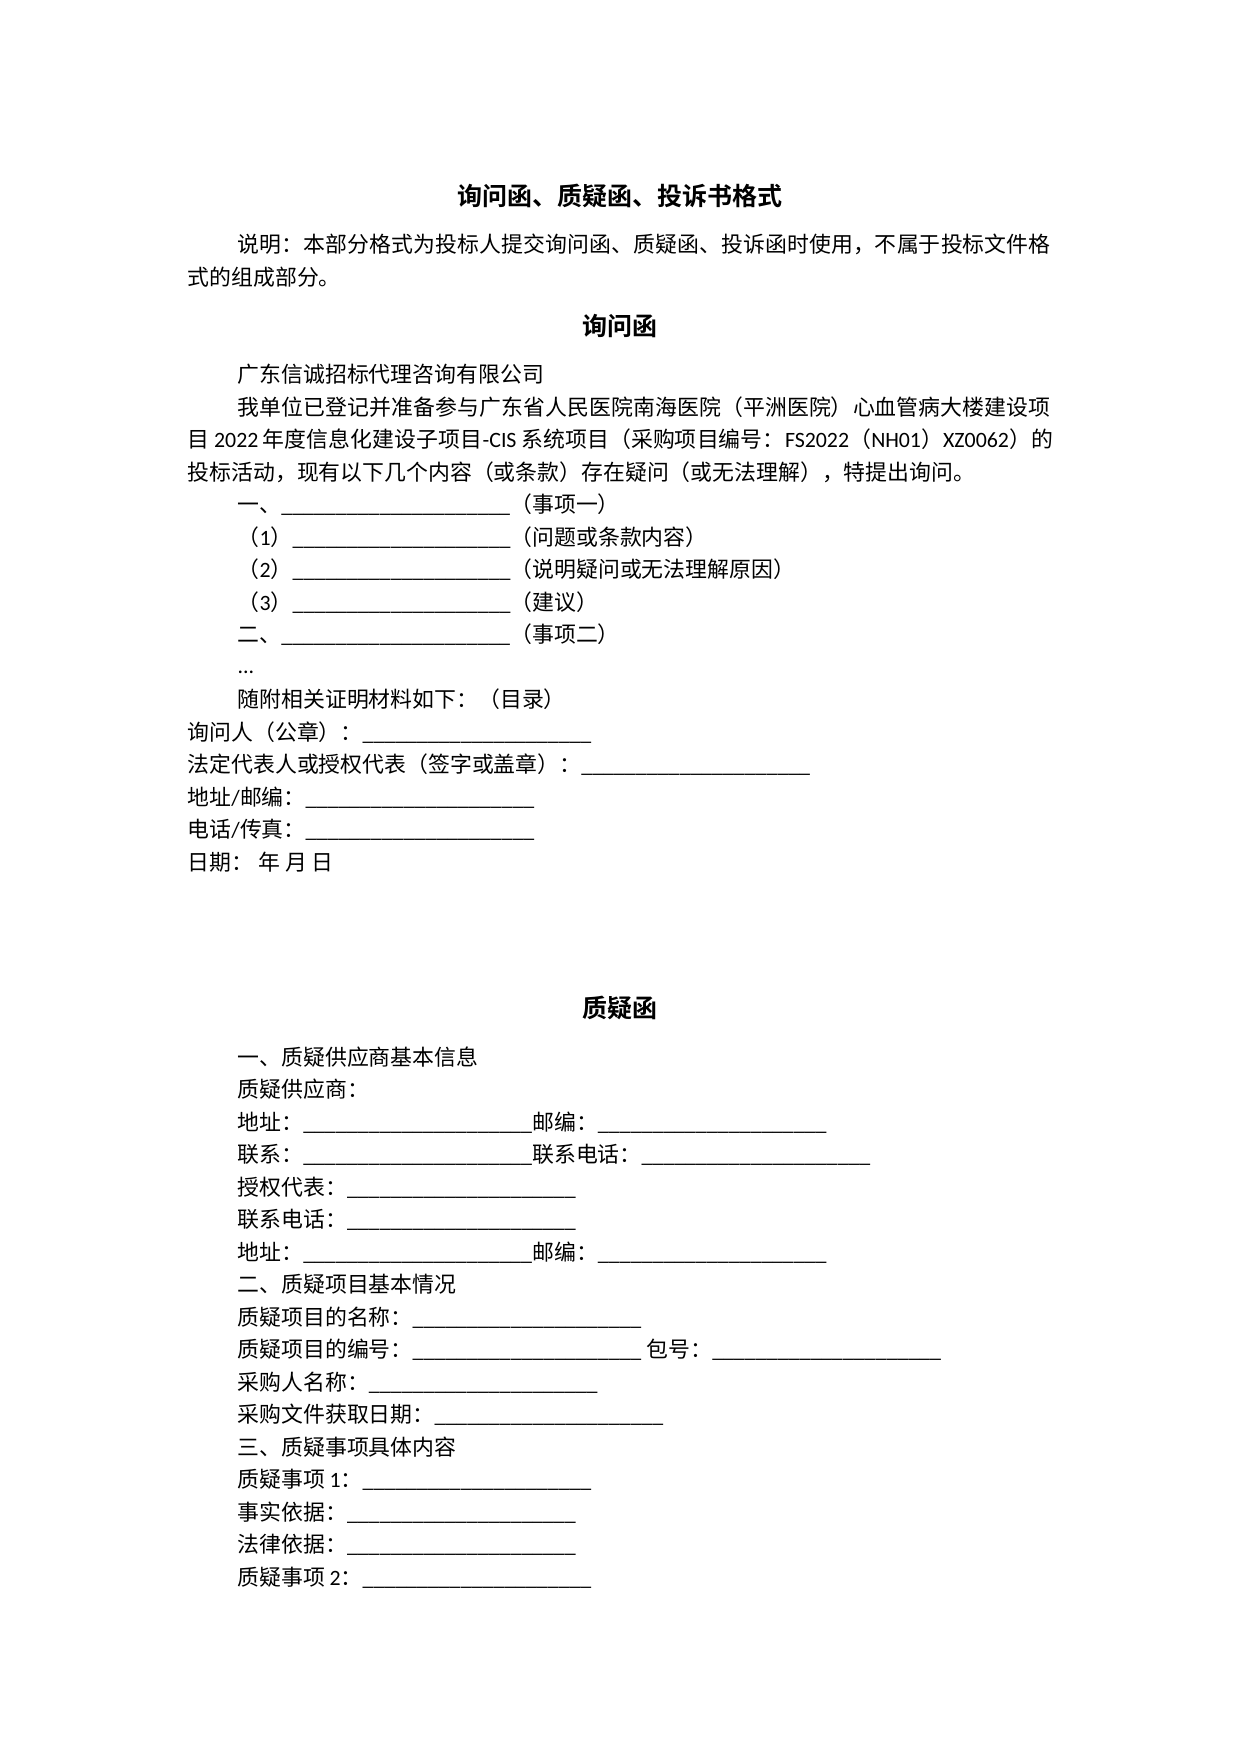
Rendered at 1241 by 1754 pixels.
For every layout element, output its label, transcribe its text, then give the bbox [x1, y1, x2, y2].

text 询问函、质疑函、投诉书格式 [187, 162, 1053, 227]
text 询问函 [187, 292, 1053, 357]
text ... [187, 649, 1053, 682]
text 地址：_____________________邮编：_____________________ [187, 1234, 1053, 1267]
text 广东信诚招标代理咨询有限公司 [187, 357, 1053, 389]
text 质疑事项2：_____________________ [187, 1559, 1053, 1592]
text 二、质疑项目基本情况 [187, 1267, 1053, 1299]
text 采购文件获取日期：_____________________ [187, 1397, 1053, 1429]
text （1）____________________（问题或条款内容） [187, 519, 1053, 552]
text 电话/传真：_____________________ [187, 812, 1053, 844]
text 地址：_____________________邮编：_____________________ [187, 1104, 1053, 1137]
text 法定代表人或授权代表（签字或盖章）：_____________________ [187, 747, 1053, 779]
text 质疑事项1：_____________________ [187, 1462, 1053, 1494]
text 质疑项目的编号：_____________________ 包号：_____________________ [187, 1332, 1053, 1364]
text 日期： 年 月 日 [187, 844, 1053, 877]
text 联系电话：_____________________ [187, 1202, 1053, 1234]
text 质疑项目的名称：_____________________ [187, 1299, 1053, 1332]
text 询问人（公章）：_____________________ [187, 714, 1053, 747]
text 质疑供应商： [187, 1072, 1053, 1104]
text 授权代表：_____________________ [187, 1169, 1053, 1202]
text 随附相关证明材料如下：（目录） [187, 682, 1053, 714]
text 采购人名称：_____________________ [187, 1364, 1053, 1397]
text 一、_____________________（事项一） [187, 487, 1053, 519]
text 二、_____________________（事项二） [187, 617, 1053, 649]
text 质疑函 [187, 974, 1053, 1039]
text 法律依据：_____________________ [187, 1527, 1053, 1559]
text 地址/邮编：_____________________ [187, 779, 1053, 812]
text 一、质疑供应商基本信息 [187, 1039, 1053, 1072]
text （2）____________________（说明疑问或无法理解原因） [187, 552, 1053, 584]
text 我单位已登记并准备参与广东省人民医院南海医院（平洲医院）心血管病大楼建设项目2022年度信息化建设子项目-CIS系统项目（采购项目编号：FS2022（NH01）XZ0062）的投标活动，现有以下几个内容（或条款）存在疑问（或无法理解），特提出询问。 [187, 389, 1053, 487]
text 说明：本部分格式为投标人提交询问函、质疑函、投诉函时使用，不属于投标文件格式的组成部分。 [187, 227, 1053, 292]
text 三、质疑事项具体内容 [187, 1429, 1053, 1462]
text 事实依据：_____________________ [187, 1494, 1053, 1527]
text 联系：_____________________联系电话：_____________________ [187, 1137, 1053, 1169]
text （3）____________________（建议） [187, 584, 1053, 617]
